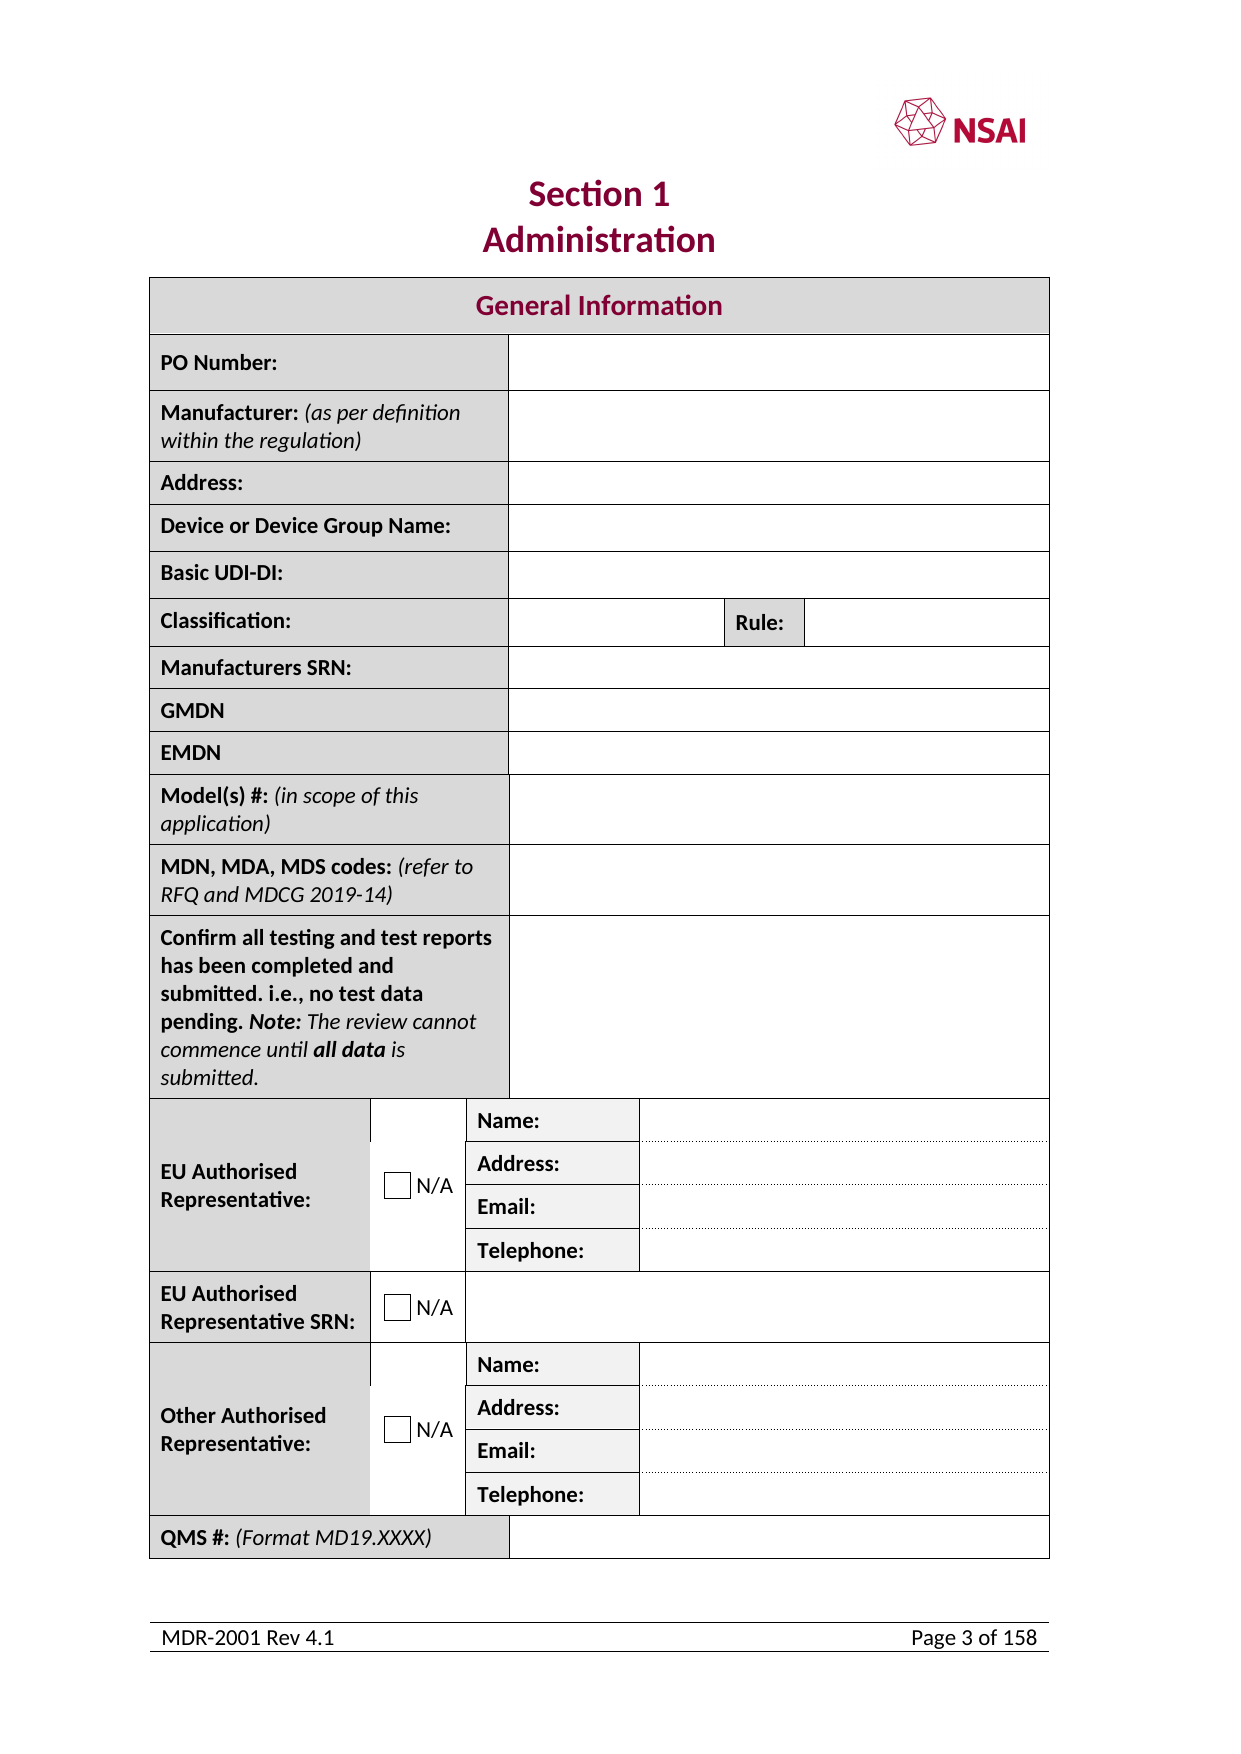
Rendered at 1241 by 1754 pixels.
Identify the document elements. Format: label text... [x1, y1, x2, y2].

table_cell [509, 462, 1049, 504]
table_cell Email: [466, 1430, 639, 1472]
table_cell Basic UDI-DI: [150, 552, 508, 598]
table_cell [510, 916, 1049, 1098]
table_cell Address: [466, 1386, 639, 1428]
table_cell Device or Device Group Name: [150, 505, 508, 551]
table_cell Classification: [150, 599, 508, 646]
table_cell [640, 1472, 1049, 1515]
table_cell [509, 599, 724, 646]
table_cell [640, 1228, 1049, 1271]
table_cell N/A [371, 1272, 465, 1342]
text Administration [150, 216, 1048, 261]
table_cell Name: [467, 1099, 639, 1141]
table_cell Model(s) #: (in scope of this application) [150, 775, 509, 844]
table_cell Rule: [725, 599, 804, 646]
table_cell PO Number: [150, 335, 508, 390]
table_cell MDN, MDA, MDS codes: (refer to RFQ and MDCG 2019-14) [150, 845, 509, 915]
table_cell Confirm all testing and test reports has been completed and submitted. i.e., no test data pending. Note: The review cannot commence until all data is submitted. [150, 916, 509, 1098]
table_cell [466, 1272, 1049, 1342]
table_cell [640, 1141, 1049, 1184]
table_cell [509, 647, 1049, 688]
table_cell [640, 1099, 1049, 1141]
table_cell [509, 505, 1049, 551]
table_cell Address: [150, 462, 508, 504]
table_cell Email: [466, 1185, 639, 1228]
table_cell [640, 1343, 1049, 1385]
table_cell [510, 845, 1049, 915]
picture [870, 73, 1049, 170]
table_header General Information [150, 278, 1049, 333]
table_cell Manufacturers SRN: [150, 647, 508, 688]
table_cell N/A [370, 1099, 466, 1271]
table_cell [805, 599, 1049, 646]
text Section 1 [150, 170, 1048, 216]
table_cell QMS #: (Format MD19.XXXX) [150, 1516, 509, 1558]
table_cell EU Authorised Representative SRN: [150, 1272, 370, 1342]
table_cell EMDN [150, 732, 508, 774]
table_cell Manufacturer: (as per definition within the regulation) [150, 391, 508, 461]
table_cell [640, 1184, 1049, 1228]
table_cell Other Authorised Representative: [150, 1343, 370, 1515]
table_cell Name: [467, 1343, 639, 1385]
table_cell [640, 1429, 1049, 1472]
table_cell N/A [370, 1343, 466, 1515]
table_cell Telephone: [466, 1473, 639, 1515]
table_cell [510, 775, 1049, 844]
table_cell [509, 391, 1049, 461]
table_cell GMDN [150, 689, 508, 731]
table_cell [509, 689, 1049, 731]
table_cell Telephone: [466, 1229, 639, 1271]
table_cell [510, 1516, 1049, 1558]
table_cell [509, 552, 1049, 598]
table_cell EU Authorised Representative: [150, 1099, 370, 1271]
table_cell [509, 732, 1049, 774]
table_cell [509, 335, 1049, 390]
table_cell Address: [466, 1142, 639, 1184]
table_cell [640, 1385, 1049, 1428]
